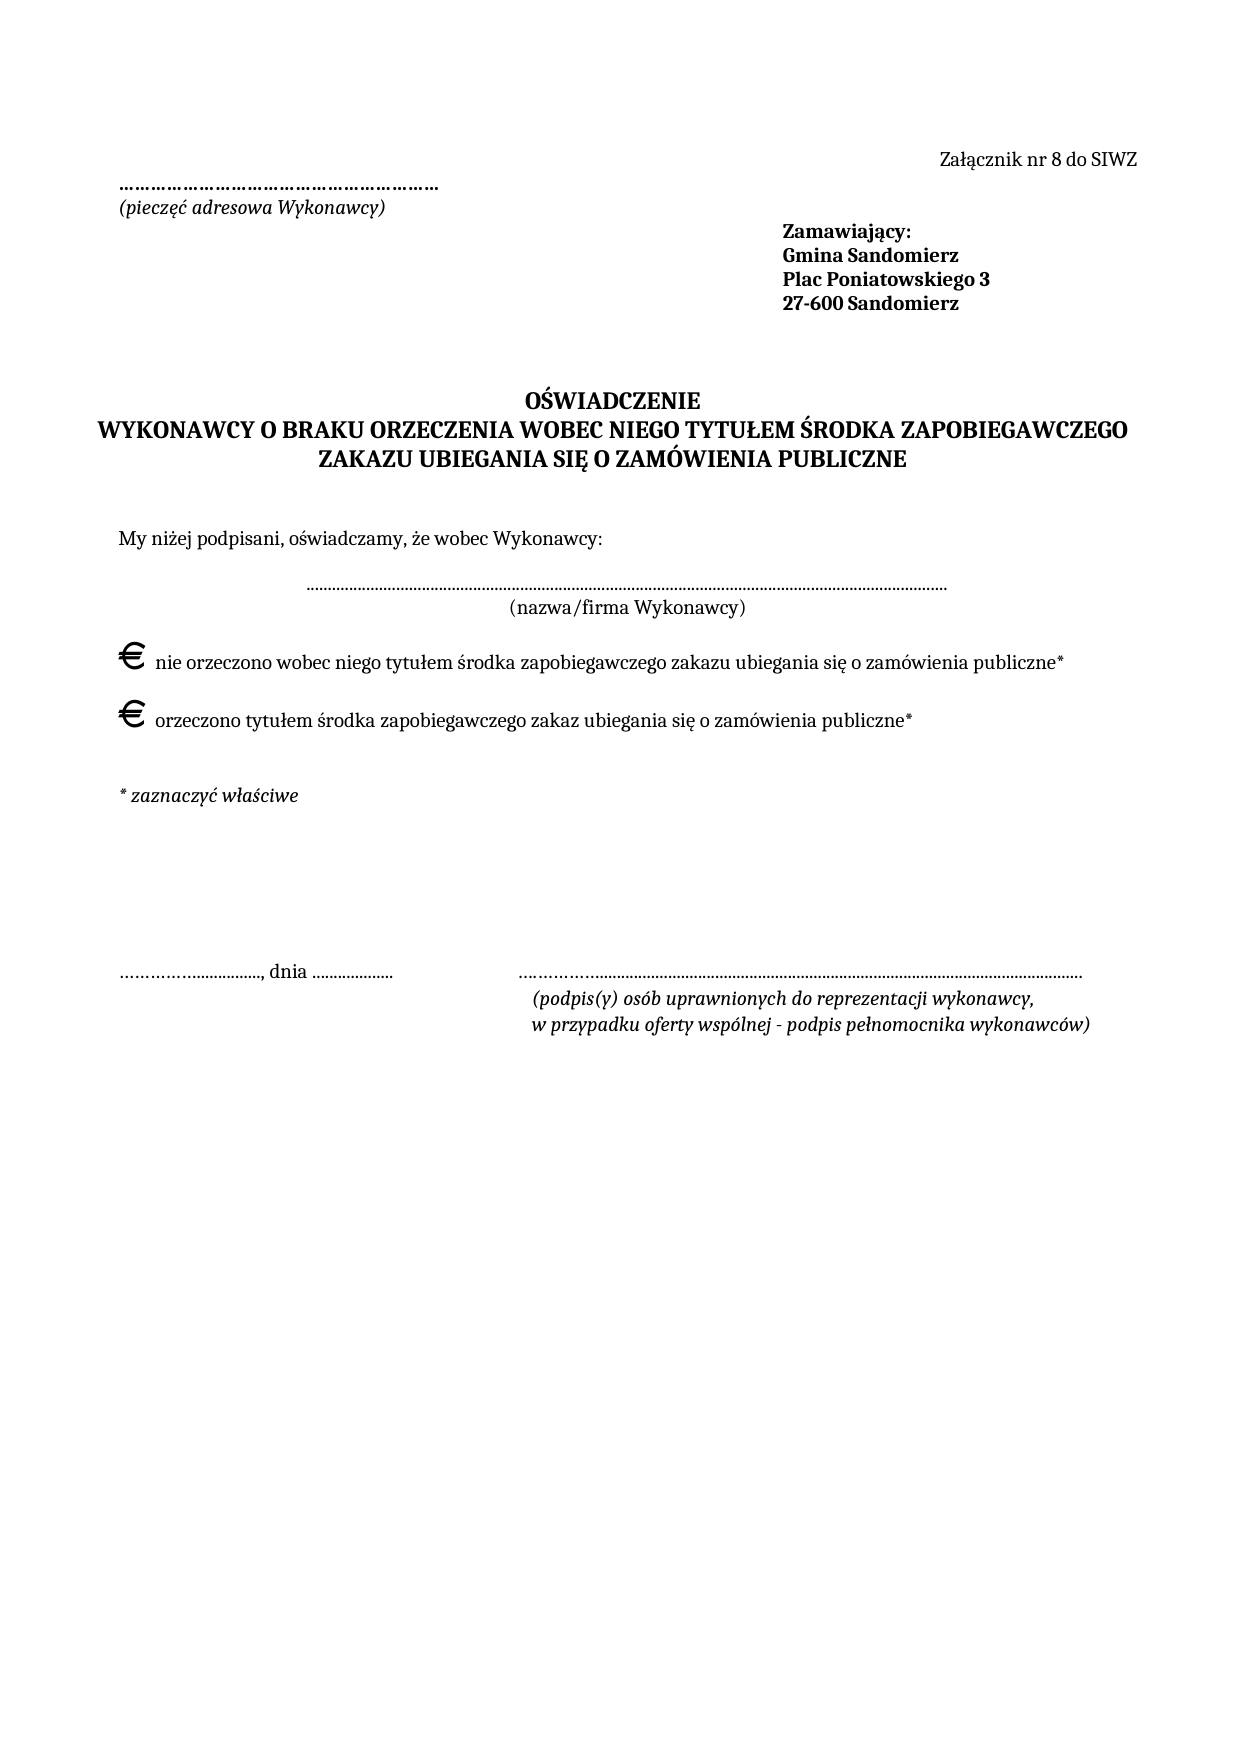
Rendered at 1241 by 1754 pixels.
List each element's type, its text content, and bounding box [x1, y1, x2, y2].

text OŚWIADCZENIE [88, 387, 1137, 416]
text 27-600 Sandomierz [783, 291, 1137, 315]
text Gmina Sandomierz [783, 243, 1137, 267]
text (podpis(y) osób uprawnionych do reprezentacji wykonawcy, [532, 986, 1137, 1010]
text Załącznik nr 8 do SIWZ [118, 148, 1137, 172]
text WYKONAWCY O BRAKU ORZECZENIA WOBEC NIEGO TYTUŁEM ŚRODKA ZAPOBIEGAWCZEGO ZAKAZU UBIEGANIA SIĘ O ZAMÓWIENIA PUBLICZNE [88, 416, 1137, 473]
text Zamawiający: [783, 219, 1137, 243]
text nie orzeczono wobec niego tytułem środka zapobiegawczego zakazu ubiegania się o zamówienia publiczne* [118, 643, 1137, 678]
text ……………..............., dnia ................... ….…………................................................................................................................. [118, 960, 1137, 984]
text * zaznaczyć właściwe [118, 783, 1137, 807]
text (nazwa/firma Wykonawcy) [118, 596, 1137, 619]
text …………………………………………………… [118, 172, 1137, 196]
text Plac Poniatowskiego 3 [783, 267, 1137, 291]
text (pieczęć adresowa Wykonawcy) [118, 196, 1137, 219]
text My niżej podpisani, oświadczamy, że wobec Wykonawcy: [118, 526, 1137, 550]
text ...................................................................................................................................................... [118, 572, 1137, 596]
text w przypadku oferty wspólnej - podpis pełnomocnika wykonawców) [532, 1013, 1137, 1037]
text orzeczono tytułem środka zapobiegawczego zakaz ubiegania się o zamówienia publiczne* [118, 702, 1137, 736]
